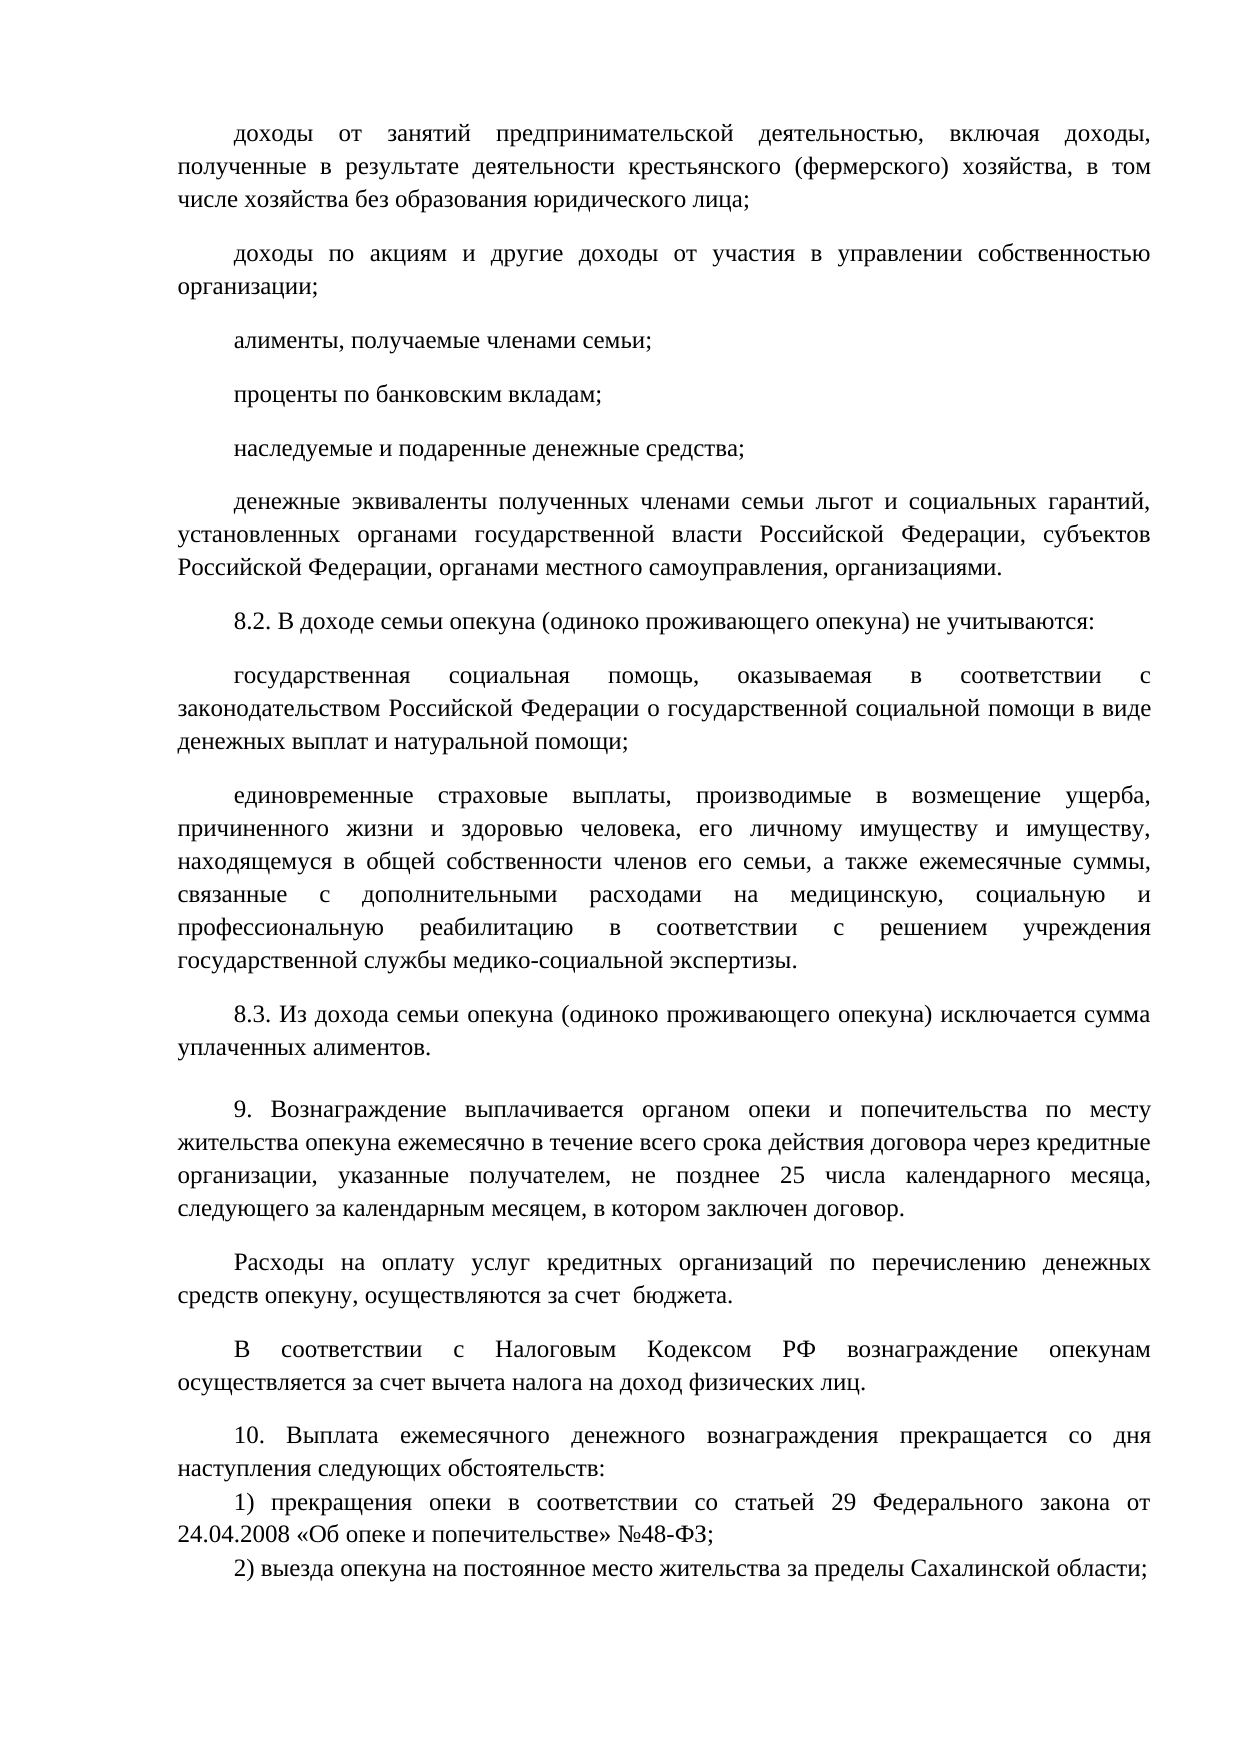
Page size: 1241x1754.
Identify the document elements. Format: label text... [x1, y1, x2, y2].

text доходы по акциям и другие доходы от участия в управлении собственностью организации; [177, 238, 1152, 300]
text доходы от занятий предпринимательской деятельностью, включая доходы, полученные в результате деятельности крестьянского (фермерского) хозяйства, в том числе хозяйства без образования юридического лица; [177, 118, 1152, 213]
text 10. Выплата ежемесячного денежного вознаграждения прекращается со дня наступления следующих обстоятельств: [177, 1421, 1152, 1482]
text денежные эквиваленты полученных членами семьи льгот и социальных гарантий, установленных органами государственной власти Российской Федерации, субъектов Российской Федерации, органами местного самоуправления, организациями. [177, 486, 1152, 581]
text государственная социальная помощь, оказываемая в соответствии с законодательством Российской Федерации о государственной социальной помощи в виде денежных выплат и натуральной помощи; [177, 660, 1152, 755]
text В соответствии с Налоговым Кодексом РФ вознаграждение опекунам осуществляется за счет вычета налога на доход физических лиц. [177, 1334, 1152, 1395]
text Расходы на оплату услуг кредитных организаций по перечислению денежных средств опекуну, осуществляются за счет бюджета. [177, 1247, 1152, 1308]
text единовременные страховые выплаты, производимые в возмещение ущерба, причиненного жизни и здоровью человека, его личному имуществу и имуществу, находящемуся в общей собственности членов его семьи, а также ежемесячные суммы, связанные с дополнительными расходами на медицинскую, социальную и профессиональную реабилитацию в соответствии с решением учреждения государственной службы медико-социальной экспертизы. [177, 780, 1152, 974]
text наследуемые и подаренные денежные средства; [177, 433, 1152, 461]
text 9. Вознаграждение выплачивается органом опеки и попечительства по месту жительства опекуна ежемесячно в течение всего срока действия договора через кредитные организации, указанные получателем, не позднее 25 числа календарного месяца, следующего за календарным месяцем, в котором заключен договор. [177, 1094, 1152, 1222]
text 8.3. Из дохода семьи опекуна (одиноко проживающего опекуна) исключается сумма уплаченных алиментов. [177, 999, 1152, 1061]
text 2) выезда опекуна на постоянное место жительства за пределы Сахалинской области; [177, 1553, 1152, 1581]
text алименты, получаемые членами семьи; [177, 325, 1152, 354]
text проценты по банковским вкладам; [177, 379, 1152, 407]
text 8.2. В доходе семьи опекуна (одиноко проживающего опекуна) не учитываются: [177, 606, 1152, 635]
text 1) прекращения опеки в соответствии со статьей 29 Федерального закона от 24.04.2008 «Об опеке и попечительстве» №48-ФЗ; [177, 1487, 1152, 1548]
